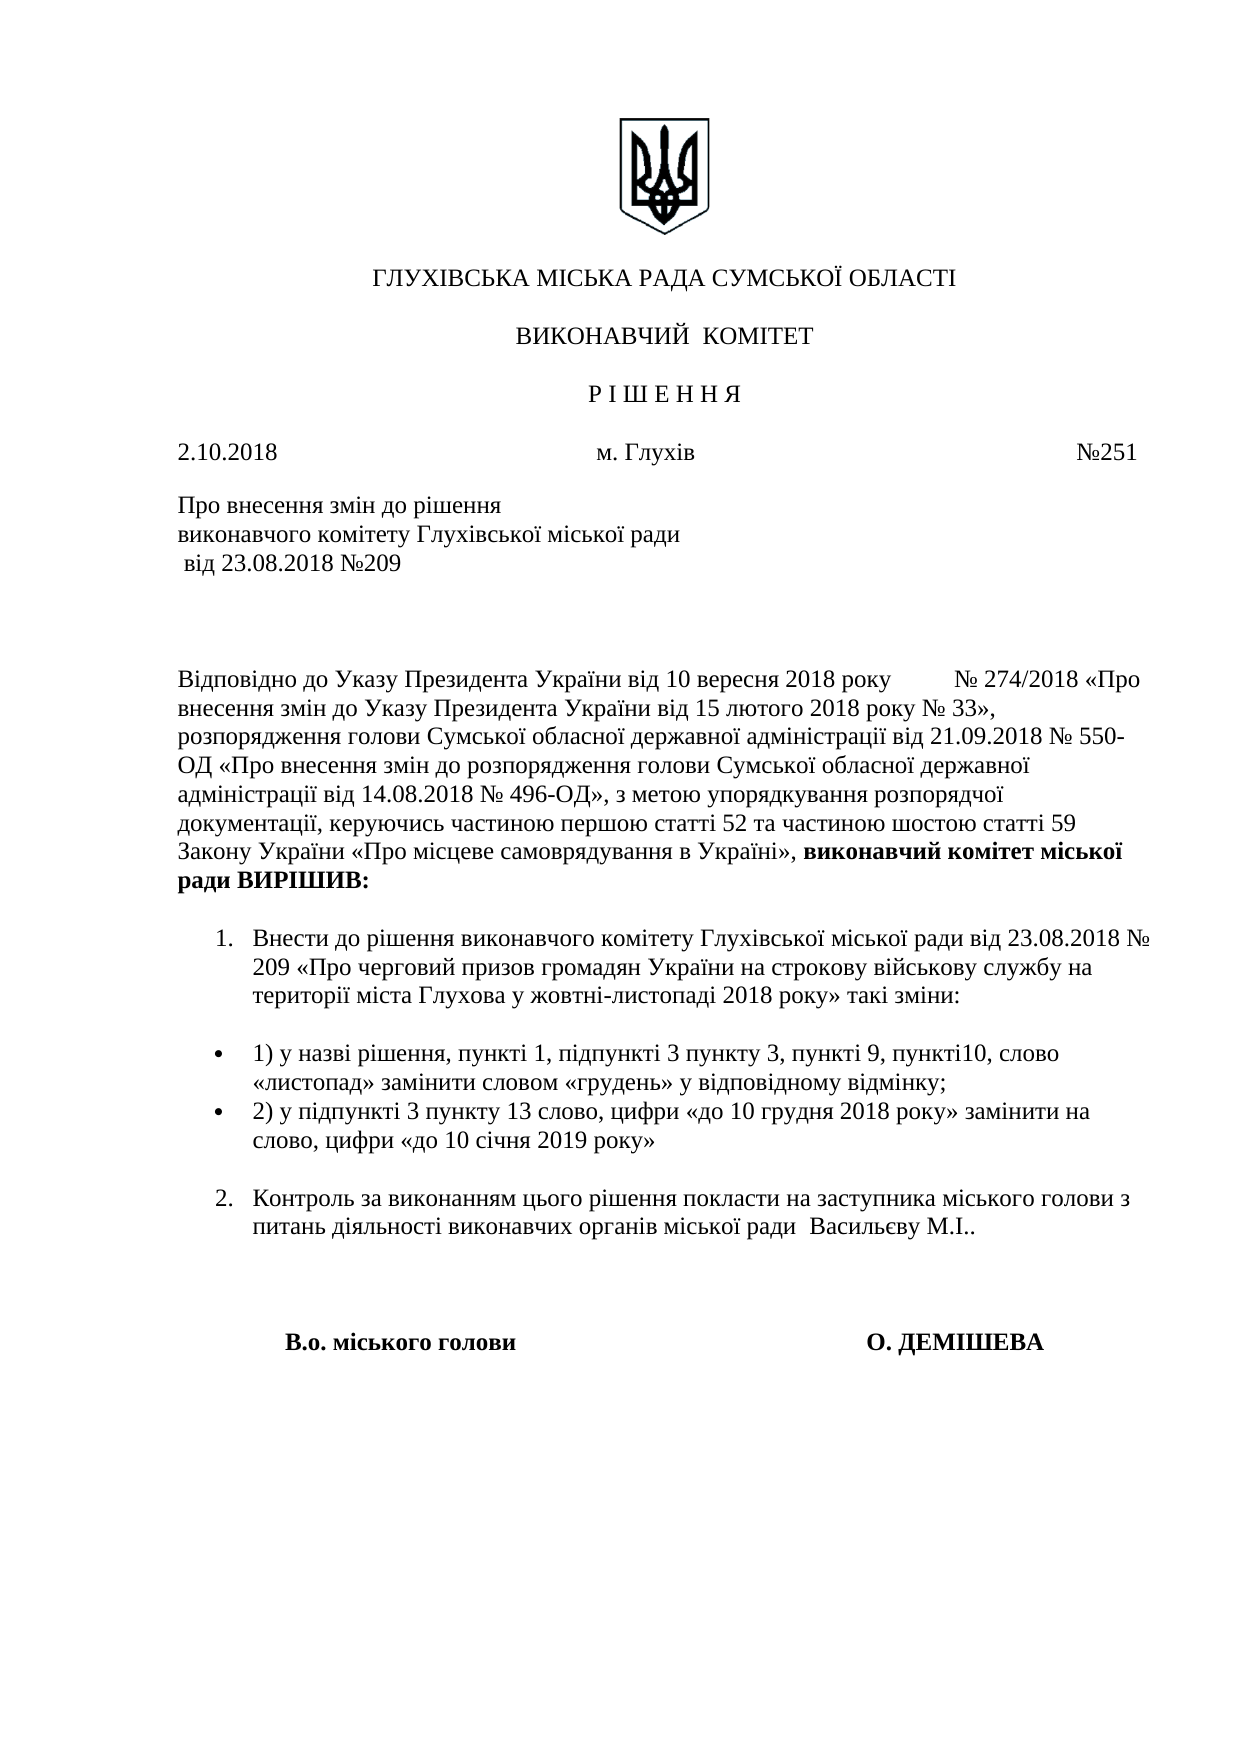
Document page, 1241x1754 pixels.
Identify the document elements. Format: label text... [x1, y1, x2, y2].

text Р І Ш Е Н Н Я [177, 379, 1152, 407]
text від 23.08.2018 №209 [177, 548, 1152, 577]
picture [619, 118, 710, 235]
list 2) у підпункті 3 пункту 13 слово, цифри «до 10 грудня 2018 року» замінити на слово, цифри «до 10 січня 2019 року» [215, 1096, 1152, 1153]
text Про внесення змін до рішення [177, 491, 1152, 519]
text ГЛУХІВСЬКА МІСЬКА РАДА СУМСЬКОЇ ОБЛАСТІ [177, 263, 1152, 292]
list Контроль за виконанням цього рішення покласти на заступника міського голови з питань діяльності виконавчих органів міської ради Васильєву М.І.. [215, 1183, 1152, 1240]
text ВИКОНАВЧИЙ КОМІТЕТ [177, 321, 1152, 349]
text 2.10.2018 м. Глухів №251 [177, 437, 1152, 465]
list 1) у назві рішення, пункті 1, підпункті 3 пункту 3, пункті 9, пункті10, слово «листопад» замінити словом «грудень» у відповідному відмінку; [215, 1038, 1152, 1096]
list Внести до рішення виконавчого комітету Глухівської міської ради від 23.08.2018 № 209 «Про черговий призов громадян України на строкову військову службу на території міста Глухова у жовтні-листопаді 2018 року» такі зміни: [215, 923, 1152, 1009]
text Відповідно до Указу Президента України від 10 вересня 2018 року № 274/2018 «Про внесення змін до Указу Президента України від 15 лютого 2018 року № 33», розпорядження голови Сумської обласної державної адміністрації від 21.09.2018 № 550-ОД «Про внесення змін до розпорядження голови Сумської обласної державної адміністрації від 14.08.2018 № 496-ОД», з метою упорядкування розпорядчої документації, керуючись частиною першою статті 52 та частиною шостою статті 59 Закону України «Про місцеве самоврядування в Україні», виконавчий комітет міської ради ВИРІШИВ: [177, 664, 1152, 894]
text виконавчого комітету Глухівської міської ради [177, 519, 1152, 548]
text В.о. міського голови О. ДЕМІШЕВА [177, 1327, 1152, 1356]
